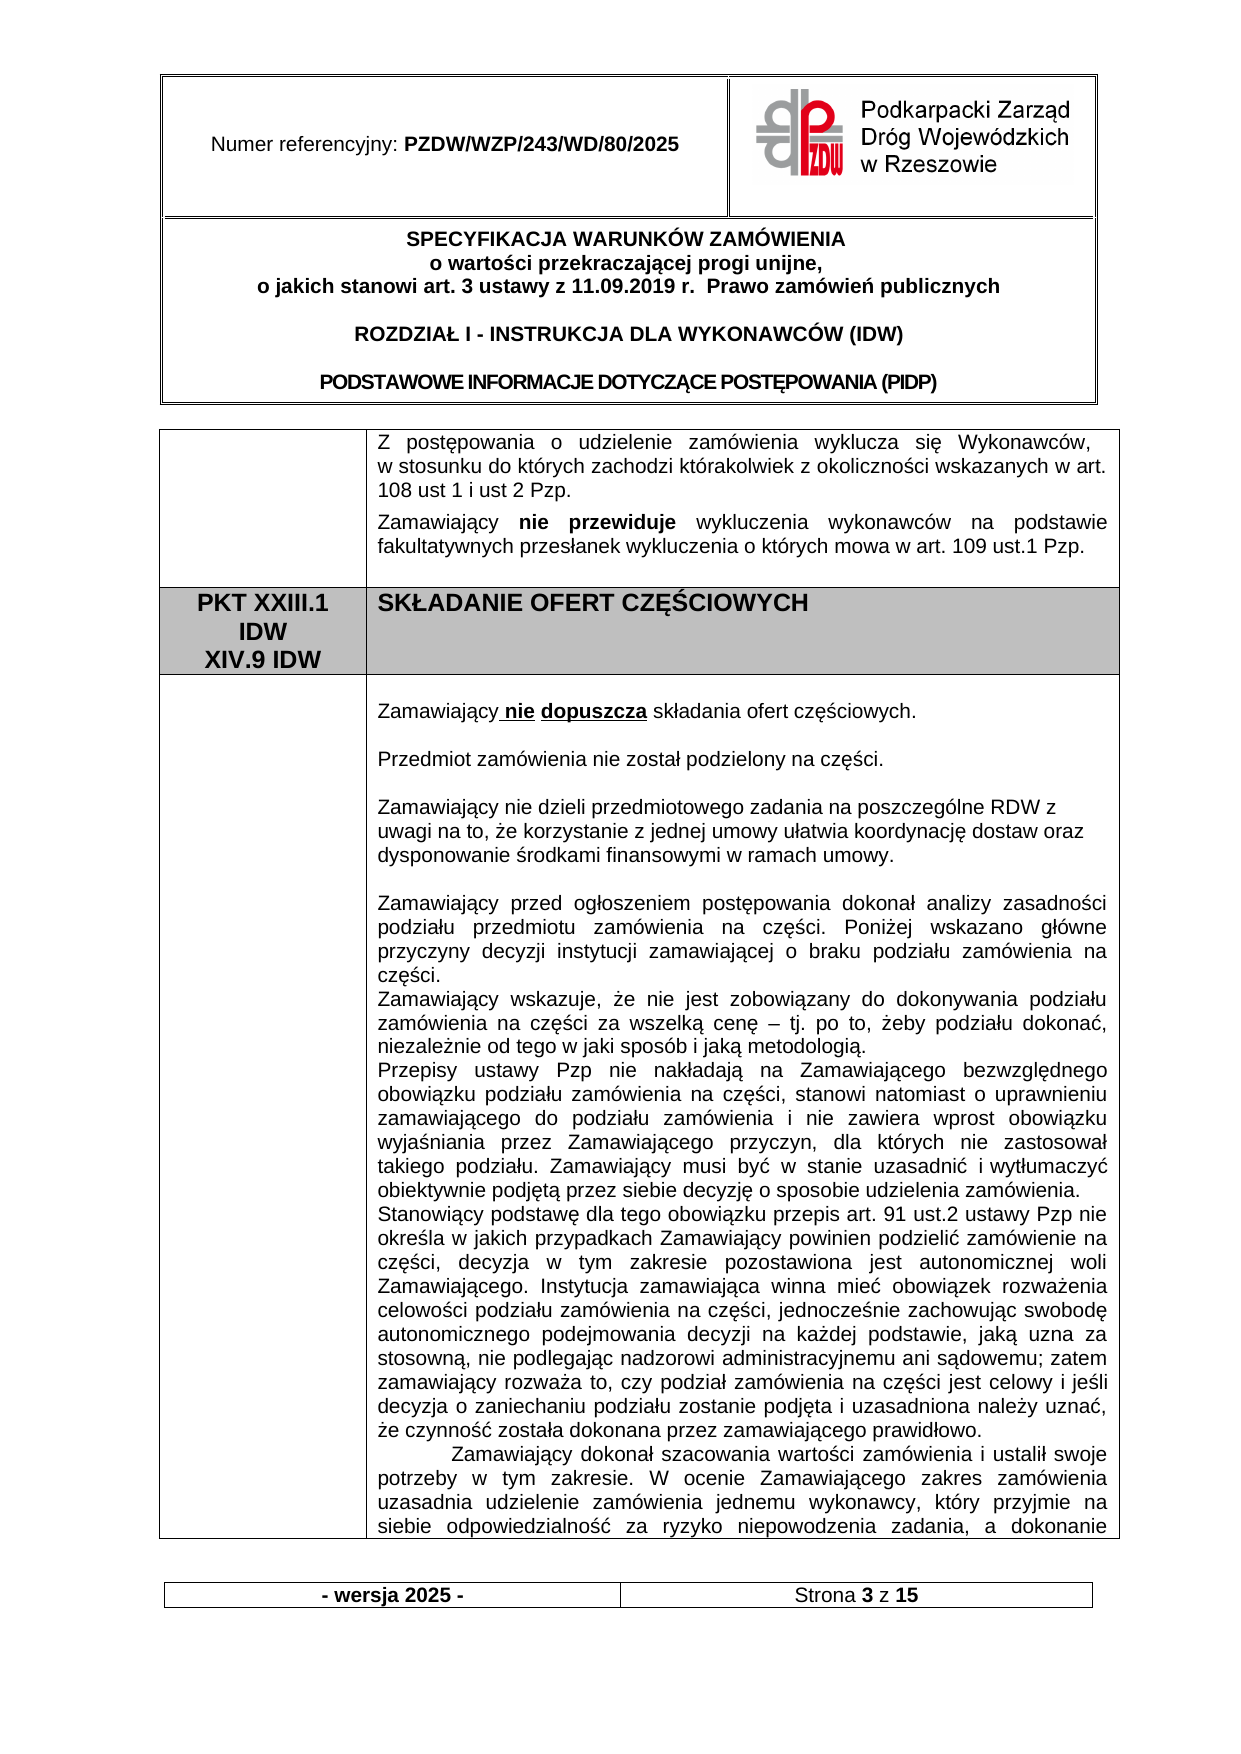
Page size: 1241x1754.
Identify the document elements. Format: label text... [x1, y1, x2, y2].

table_cell SKŁADANIE OFERT CZĘŚCIOWYCH [367, 588, 1119, 674]
table_cell PKT XXIII.1 IDW XIV.9 IDW [160, 588, 366, 674]
picture [752, 84, 1074, 185]
table_cell [160, 430, 366, 587]
table_cell [160, 675, 366, 1537]
